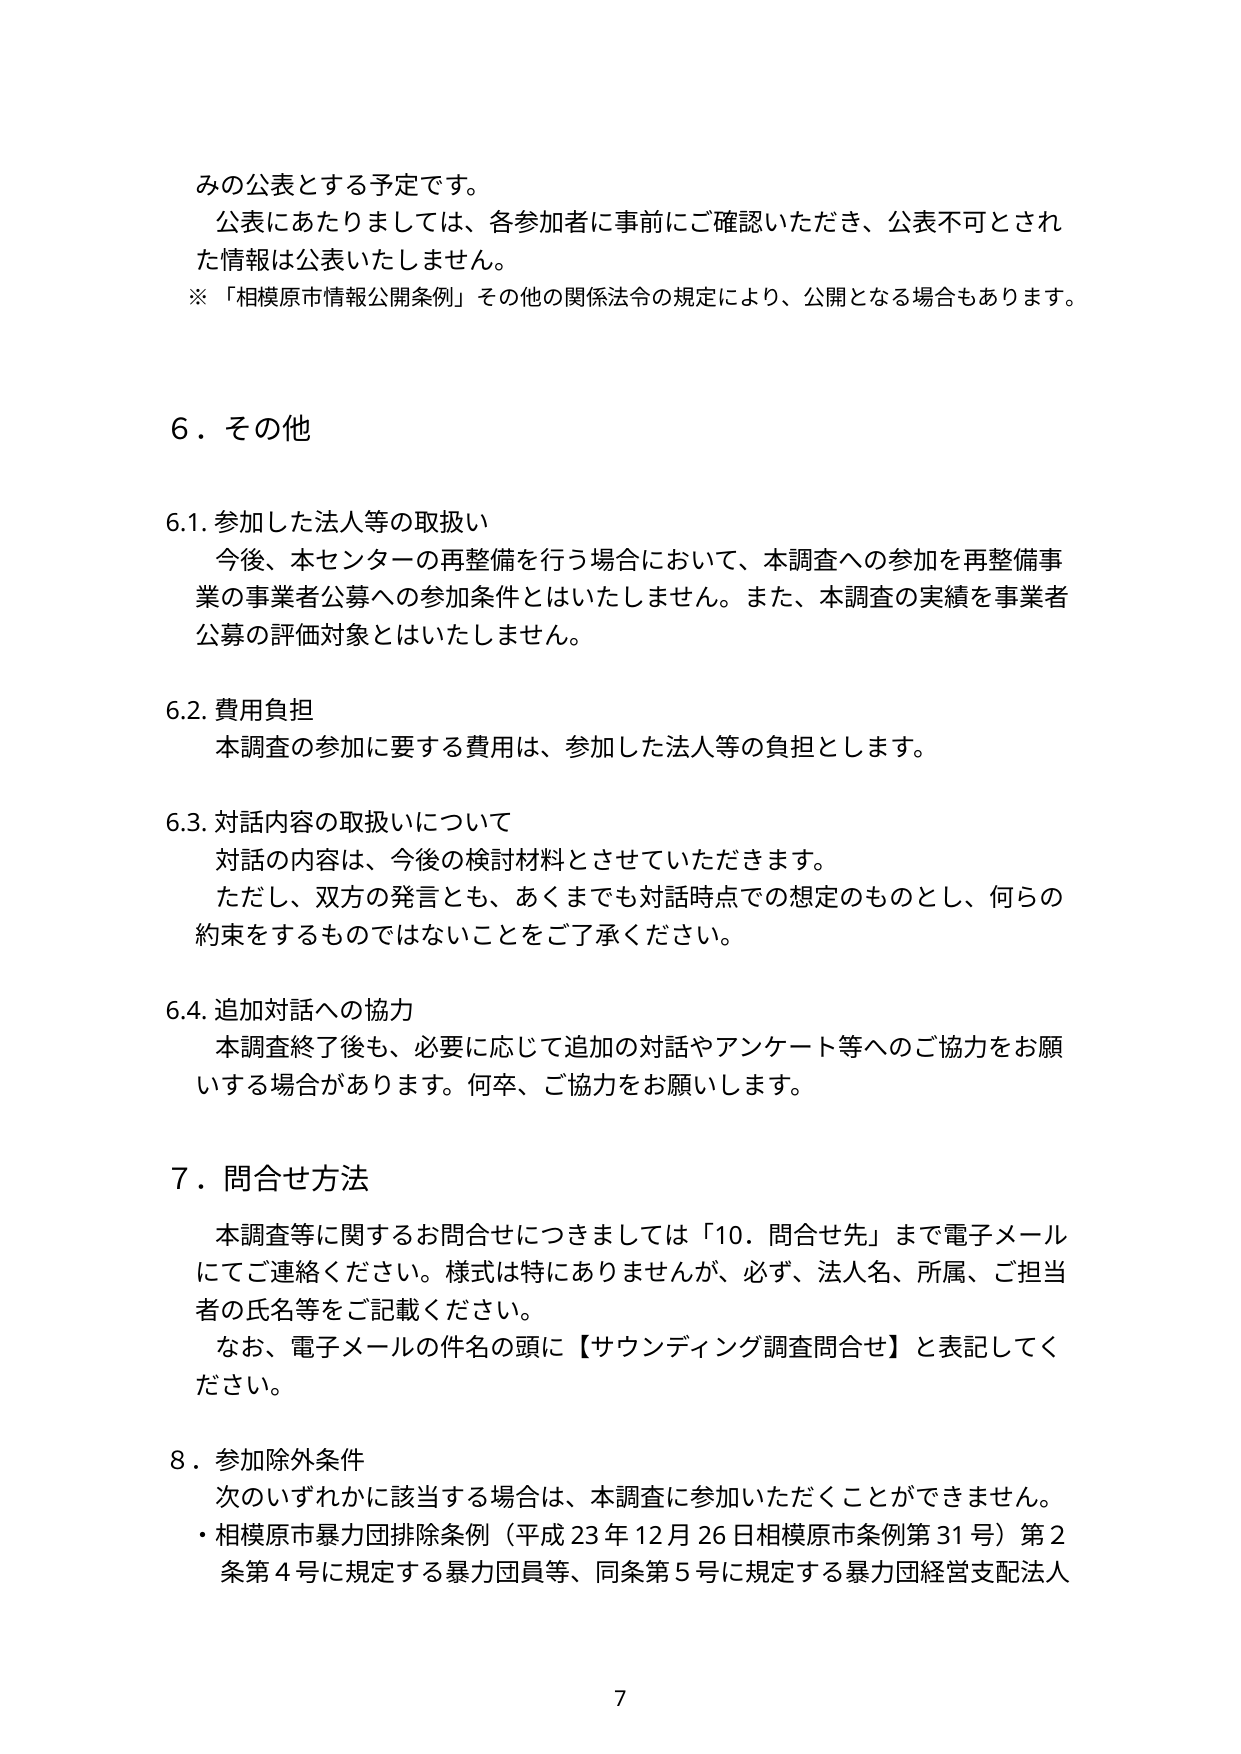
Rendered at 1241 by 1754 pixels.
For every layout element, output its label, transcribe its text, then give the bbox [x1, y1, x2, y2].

text ７．問合せ方法 [165, 1139, 1075, 1214]
text 次のいずれかに該当する場合は、本調査に参加いただくことができません。 [165, 1477, 1075, 1514]
text ただし、双方の発言とも、あくまでも対話時点での想定のものとし、何らの約束をするものではないことをご了承ください。 [165, 877, 1075, 952]
text 本調査等に関するお問合せにつきましては「10．問合せ先」まで電子メールにてご連絡ください。様式は特にありませんが、必ず、法人名、所属、ご担当者の氏名等をご記載ください。 [165, 1214, 1075, 1327]
text 6.2. 費用負担 [165, 689, 1075, 727]
text 本調査の参加に要する費用は、参加した法人等の負担とします。 [165, 727, 1075, 764]
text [165, 164, 1075, 202]
text 6.1. 参加した法人等の取扱い [165, 502, 1075, 539]
text ６．その他 [165, 389, 1075, 464]
text ※ 「相模原市情報公開条例」その他の関係法令の規定により、公開となる場合もあります。 [165, 277, 1075, 314]
text 6.3. 対話内容の取扱いについて [165, 802, 1075, 839]
text 今後、本センターの再整備を行う場合において、本調査への参加を再整備事業の事業者公募への参加条件とはいたしません。また、本調査の実績を事業者公募の評価対象とはいたしません。 [165, 539, 1075, 652]
text 対話の内容は、今後の検討材料とさせていただきます。 [165, 839, 1075, 877]
text なお、電子メールの件名の頭に【サウンディング調査問合せ】と表記してください。 [165, 1327, 1075, 1402]
text 公表にあたりましては、各参加者に事前にご確認いただき、公表不可とされた情報は公表いたしません。 [165, 202, 1075, 277]
text 6.4. 追加対話への協力 [165, 989, 1075, 1027]
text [165, 1514, 1075, 1589]
text ８．参加除外条件 [165, 1439, 1075, 1477]
text 本調査終了後も、必要に応じて追加の対話やアンケート等へのご協力をお願いする場合があります。何卒、ご協力をお願いします。 [165, 1027, 1075, 1102]
